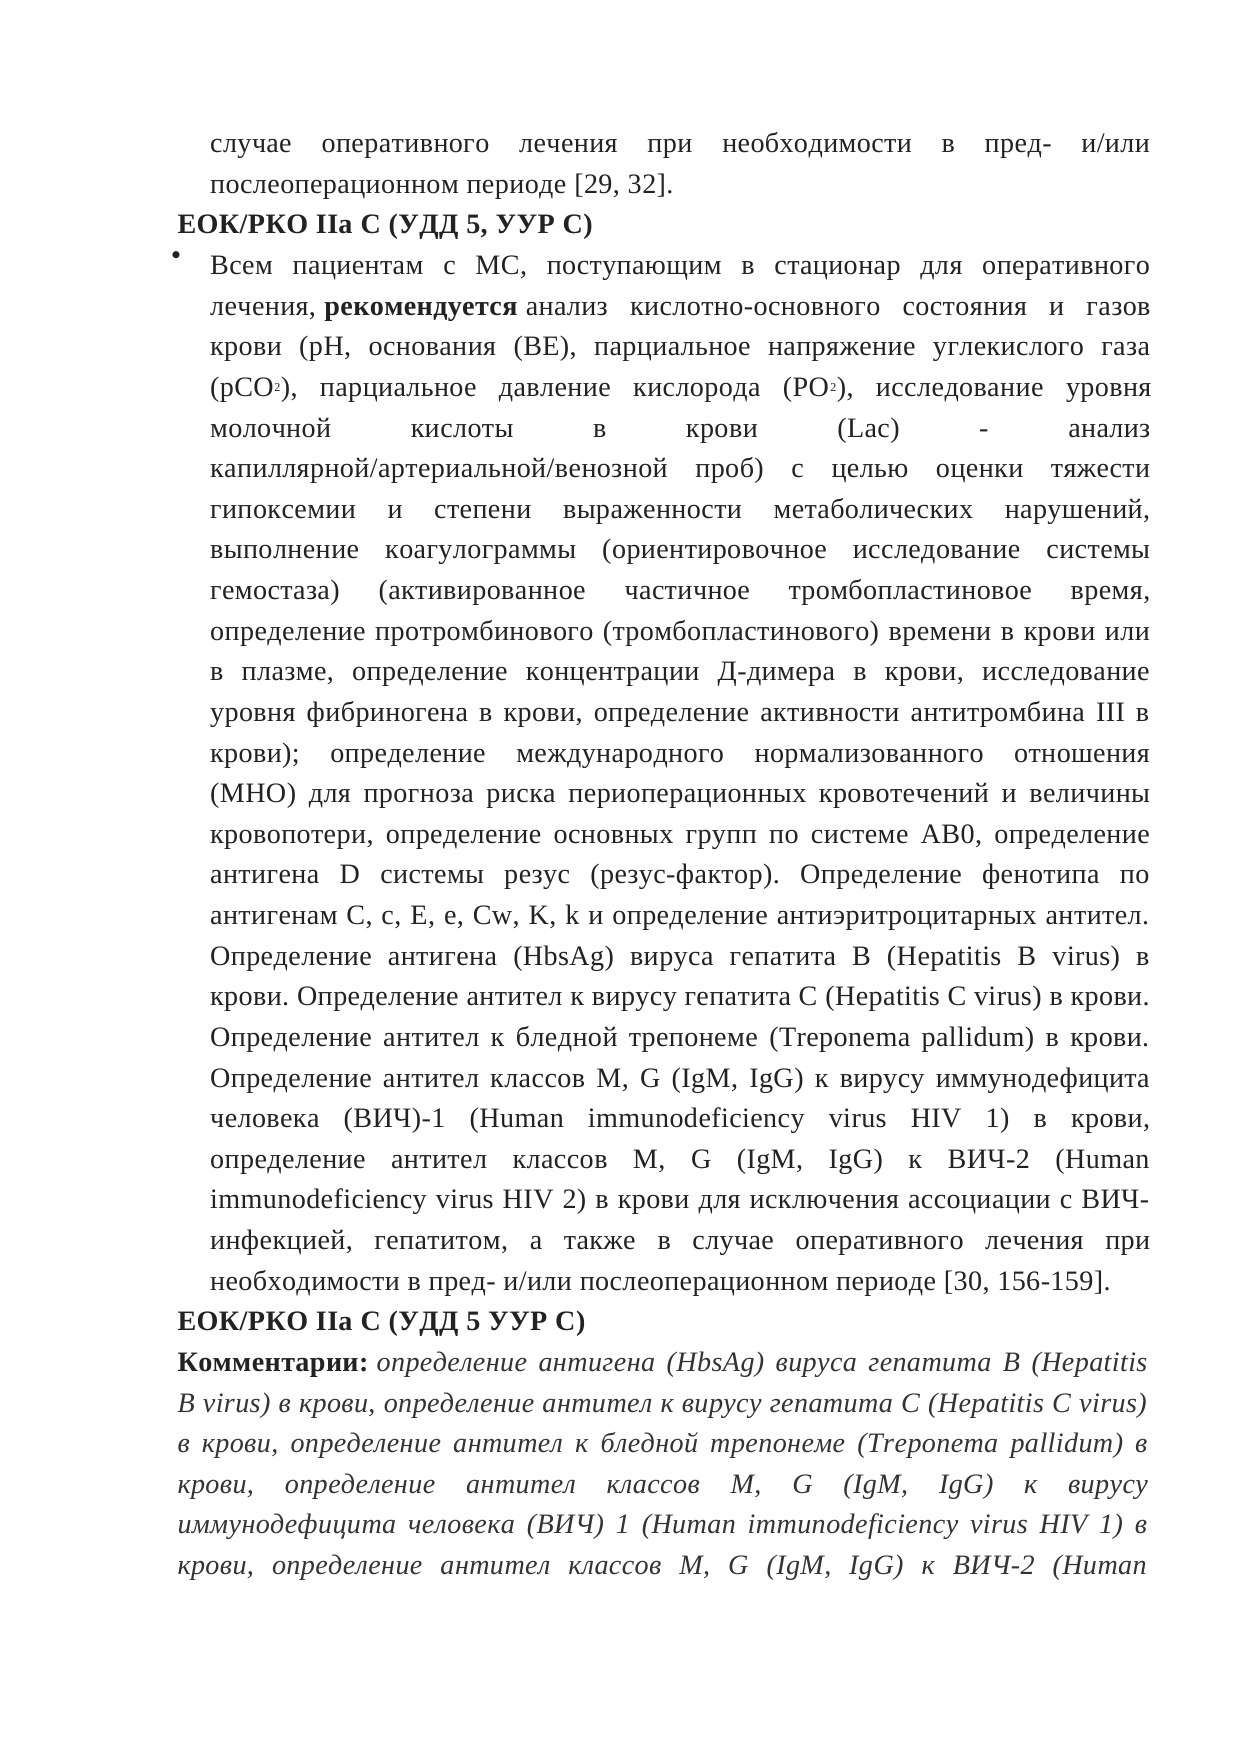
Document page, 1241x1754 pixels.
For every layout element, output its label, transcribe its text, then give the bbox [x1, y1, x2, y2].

text ЕОК/РКО IIa C (УДД 5 УУР С) [177, 1296, 1152, 1337]
text ЕОК/РКО IIa C (УДД 5, УУР С) [177, 199, 1152, 240]
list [172, 118, 1152, 199]
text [177, 1337, 1152, 1581]
list Всем пациентам с МС, поступающим в стационар для оперативного лечения, рекомендуется анализ кислотно-основного состояния и газов крови (рН, основания (ВЕ), парциальное напряжение углекислого газа (рСО2), парциальное давление кислорода (РО2), исследование уровня молочной кислоты в крови (Lac) - анализ капиллярной/артериальной/венозной проб) с целью оценки тяжести гипоксемии и степени выраженности метаболических нарушений, выполнение коагулограммы (ориентировочное исследование системы гемостаза) (активированное частичное тромбопластиновое время, определение протромбинового (тромбопластинового) времени в крови или в плазме, определение концентрации Д-димера в крови, исследование уровня фибриногена в крови, определение активности антитромбина III в крови); определение международного нормализованного отношения (МНО) для прогноза риска периоперационных кровотечений и величины кровопотери, определение основных групп по системе AB0, определение антигена D системы резус (резус-фактор). Определение фенотипа по антигенам C, c, E, e, Cw, K, k и определение антиэритроцитарных антител. Определение антигена (HbsAg) вируса гепатита B (Hepatitis B virus) в крови. Определение антител к вирусу гепатита C (Hepatitis C virus) в крови. Определение антител к бледной трепонеме (Treponema pallidum) в крови. Определение антител классов M, G (IgM, IgG) к вирусу иммунодефицита человека (ВИЧ)-1 (Human immunodeficiency virus HIV 1) в крови, определение антител классов M, G (IgM, IgG) к ВИЧ-2 (Human immunodeficiency virus HIV 2) в крови для исключения ассоциации с ВИЧ-инфекцией, гепатитом, а также в случае оперативного лечения при необходимости в пред- и/или послеоперационном периоде [30, 156-159]. [172, 240, 1152, 1296]
